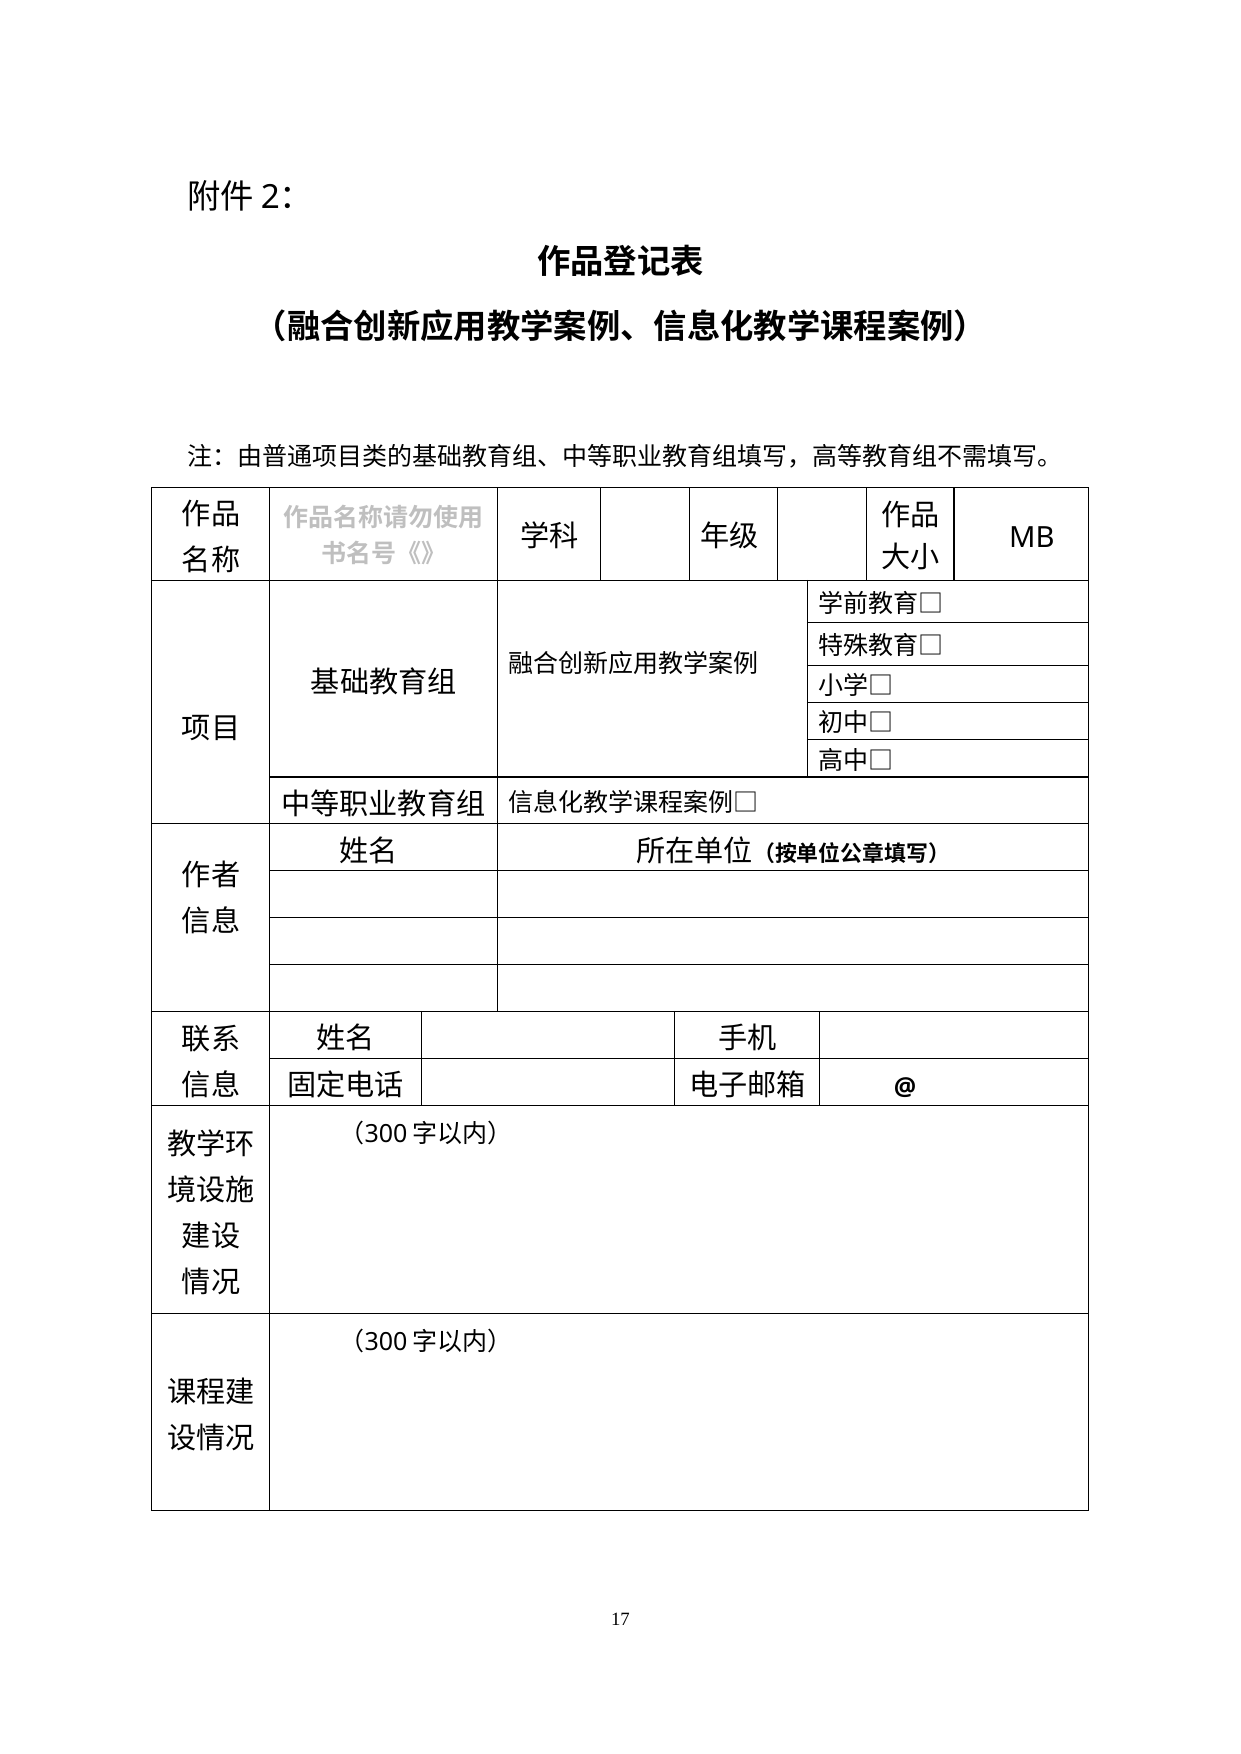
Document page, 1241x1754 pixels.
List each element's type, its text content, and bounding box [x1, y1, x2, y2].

table_cell 姓名 [270, 1012, 421, 1058]
table_cell （300字以内） [270, 1106, 1088, 1313]
table_header MB [955, 488, 1088, 580]
table_cell 固定电话 [270, 1059, 421, 1105]
table_header 作品 名称 [152, 488, 269, 580]
table_cell 教学环境设施建设 情况 [152, 1106, 269, 1313]
table_cell 高中□ [808, 740, 1088, 776]
table_cell 初中□ [808, 703, 1088, 739]
table_cell 学前教育□ [808, 581, 1088, 622]
text 作品登记表 [187, 227, 1053, 292]
table_cell [270, 871, 497, 917]
table_cell 信息化教学课程案例□ [498, 778, 1088, 823]
table_header [601, 488, 689, 580]
table_cell @ [820, 1059, 1088, 1105]
table_cell [498, 918, 1088, 964]
table_cell [498, 965, 1088, 1011]
table_cell 项目 [152, 581, 269, 823]
table_cell 融合创新应用教学案例 [498, 581, 807, 776]
table_cell 基础教育组 [270, 581, 497, 776]
table_cell 手机 [675, 1012, 819, 1058]
table_cell [422, 1012, 674, 1058]
table_cell [820, 1012, 1088, 1058]
table_cell 作者 信息 [152, 824, 269, 1011]
text 附件2： [187, 162, 1053, 227]
table_cell 电子邮箱 [675, 1059, 819, 1105]
text （融合创新应用教学案例、信息化教学课程案例） [187, 292, 1053, 357]
table_cell 小学□ [808, 666, 1088, 702]
table_cell 中等职业教育组 [270, 778, 497, 823]
table_cell 课程建设情况 [152, 1314, 269, 1510]
table_cell [498, 871, 1088, 917]
table_header 年级 [690, 488, 777, 580]
table_cell 特殊教育□ [808, 623, 1088, 664]
table_cell [270, 965, 497, 1011]
table_cell [422, 1059, 674, 1105]
table_cell 所在单位（按单位公章填写） [498, 824, 1088, 870]
table_cell 联系 信息 [152, 1012, 269, 1105]
table_header 作品名称请勿使用书名号《》 [270, 488, 497, 580]
table_header 学科 [498, 488, 600, 580]
text 注：由普通项目类的基础教育组、中等职业教育组填写，高等教育组不需填写。 [187, 422, 1053, 487]
table_cell [270, 918, 497, 964]
table_header [778, 488, 866, 580]
table_header 作品大小 [867, 488, 953, 580]
table_cell 姓名 [270, 824, 497, 870]
table_cell （300字以内） [270, 1314, 1088, 1510]
